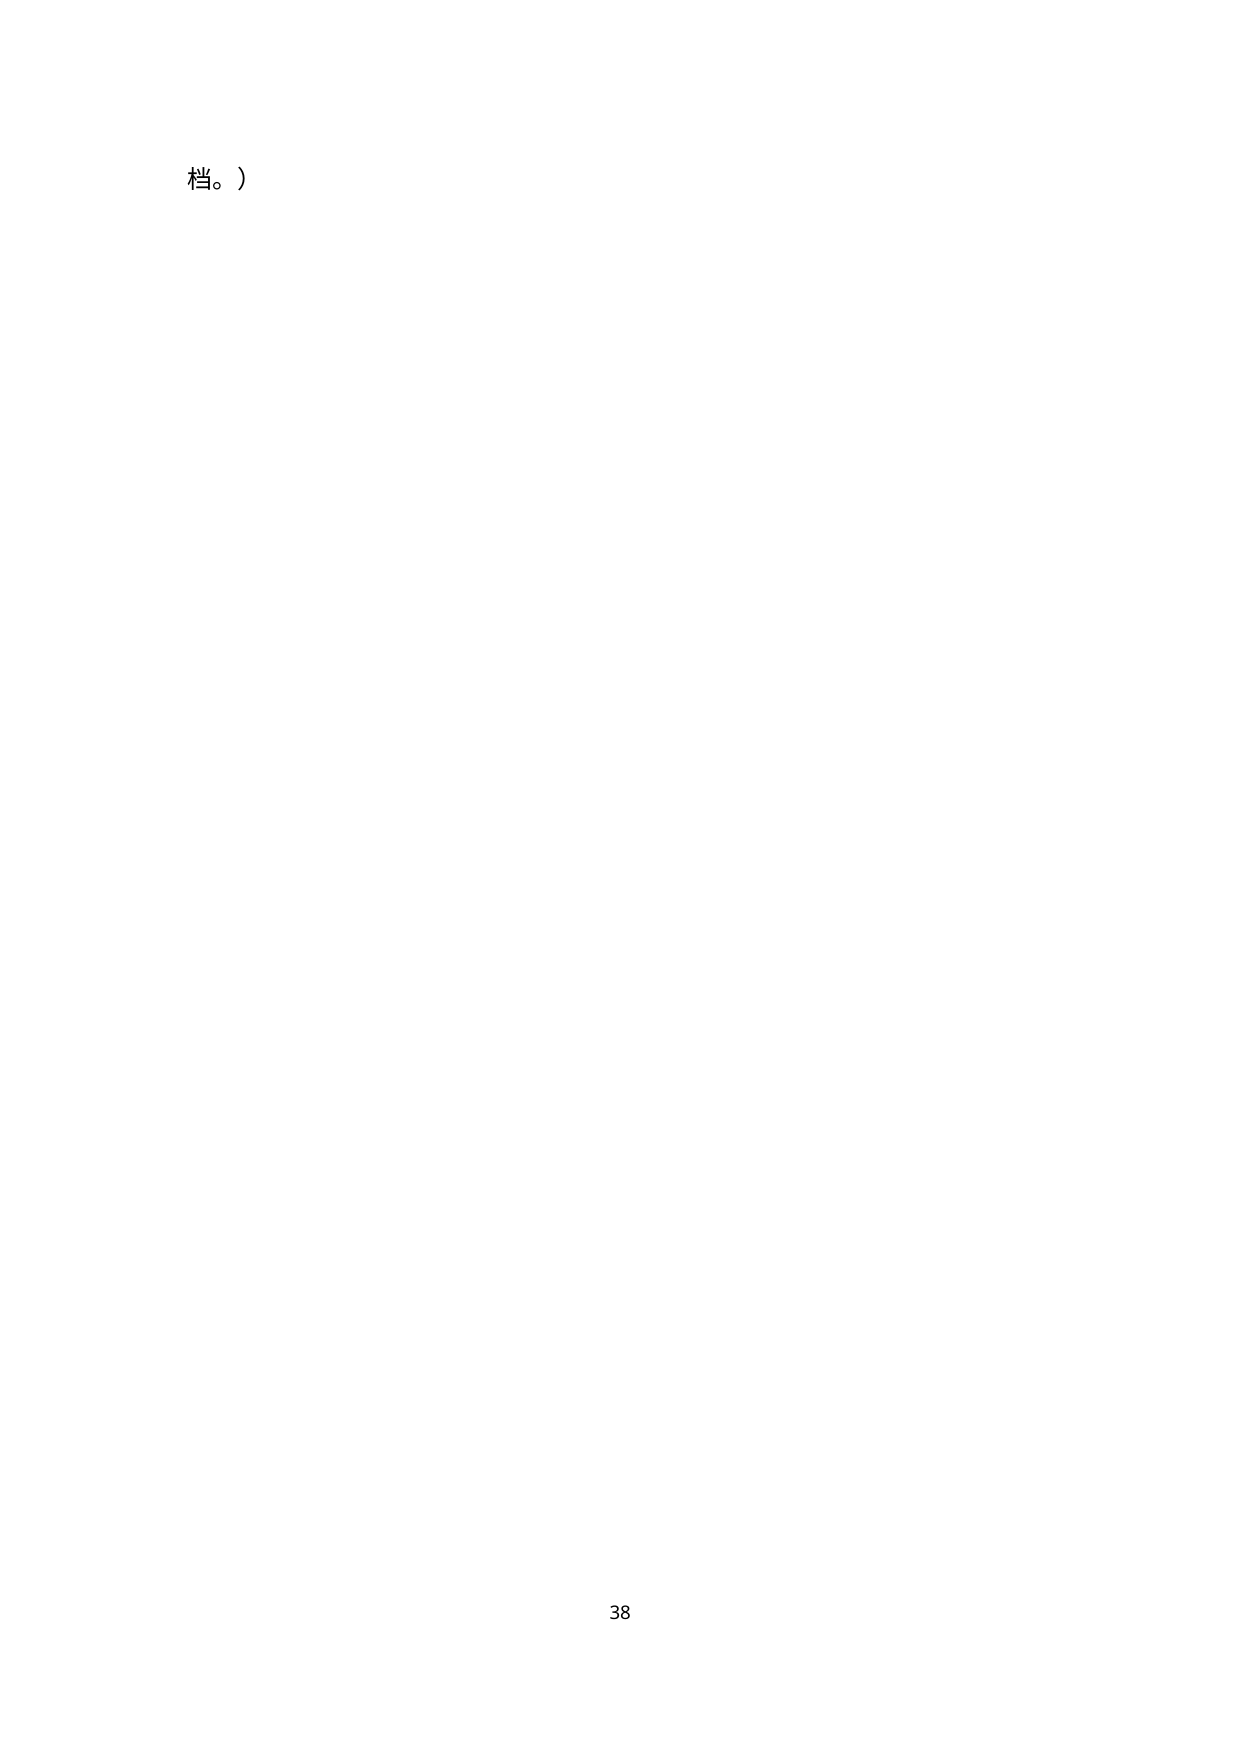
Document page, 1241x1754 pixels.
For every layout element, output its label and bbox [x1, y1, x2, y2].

text [187, 160, 1053, 196]
